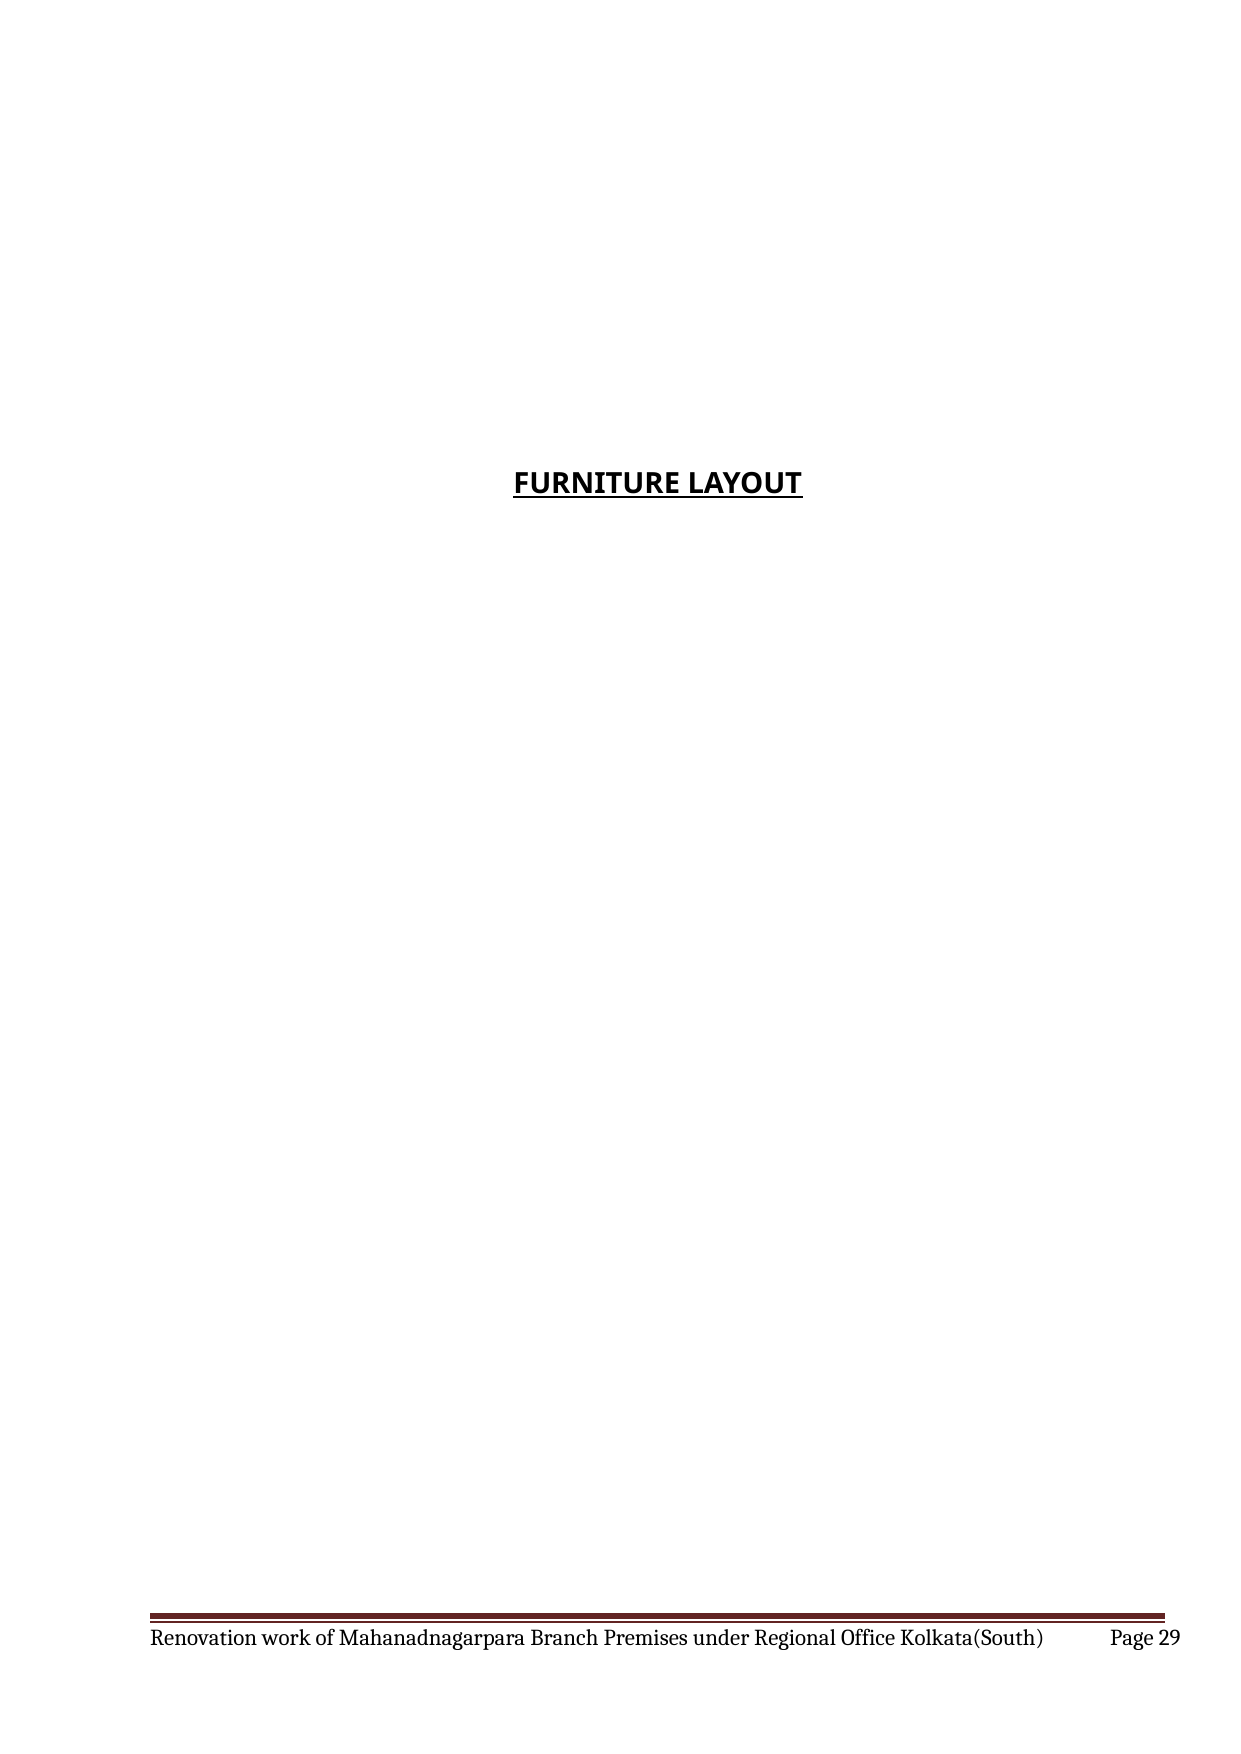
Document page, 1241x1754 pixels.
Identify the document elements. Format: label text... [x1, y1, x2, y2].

text FURNITURE LAYOUT [150, 462, 1165, 502]
